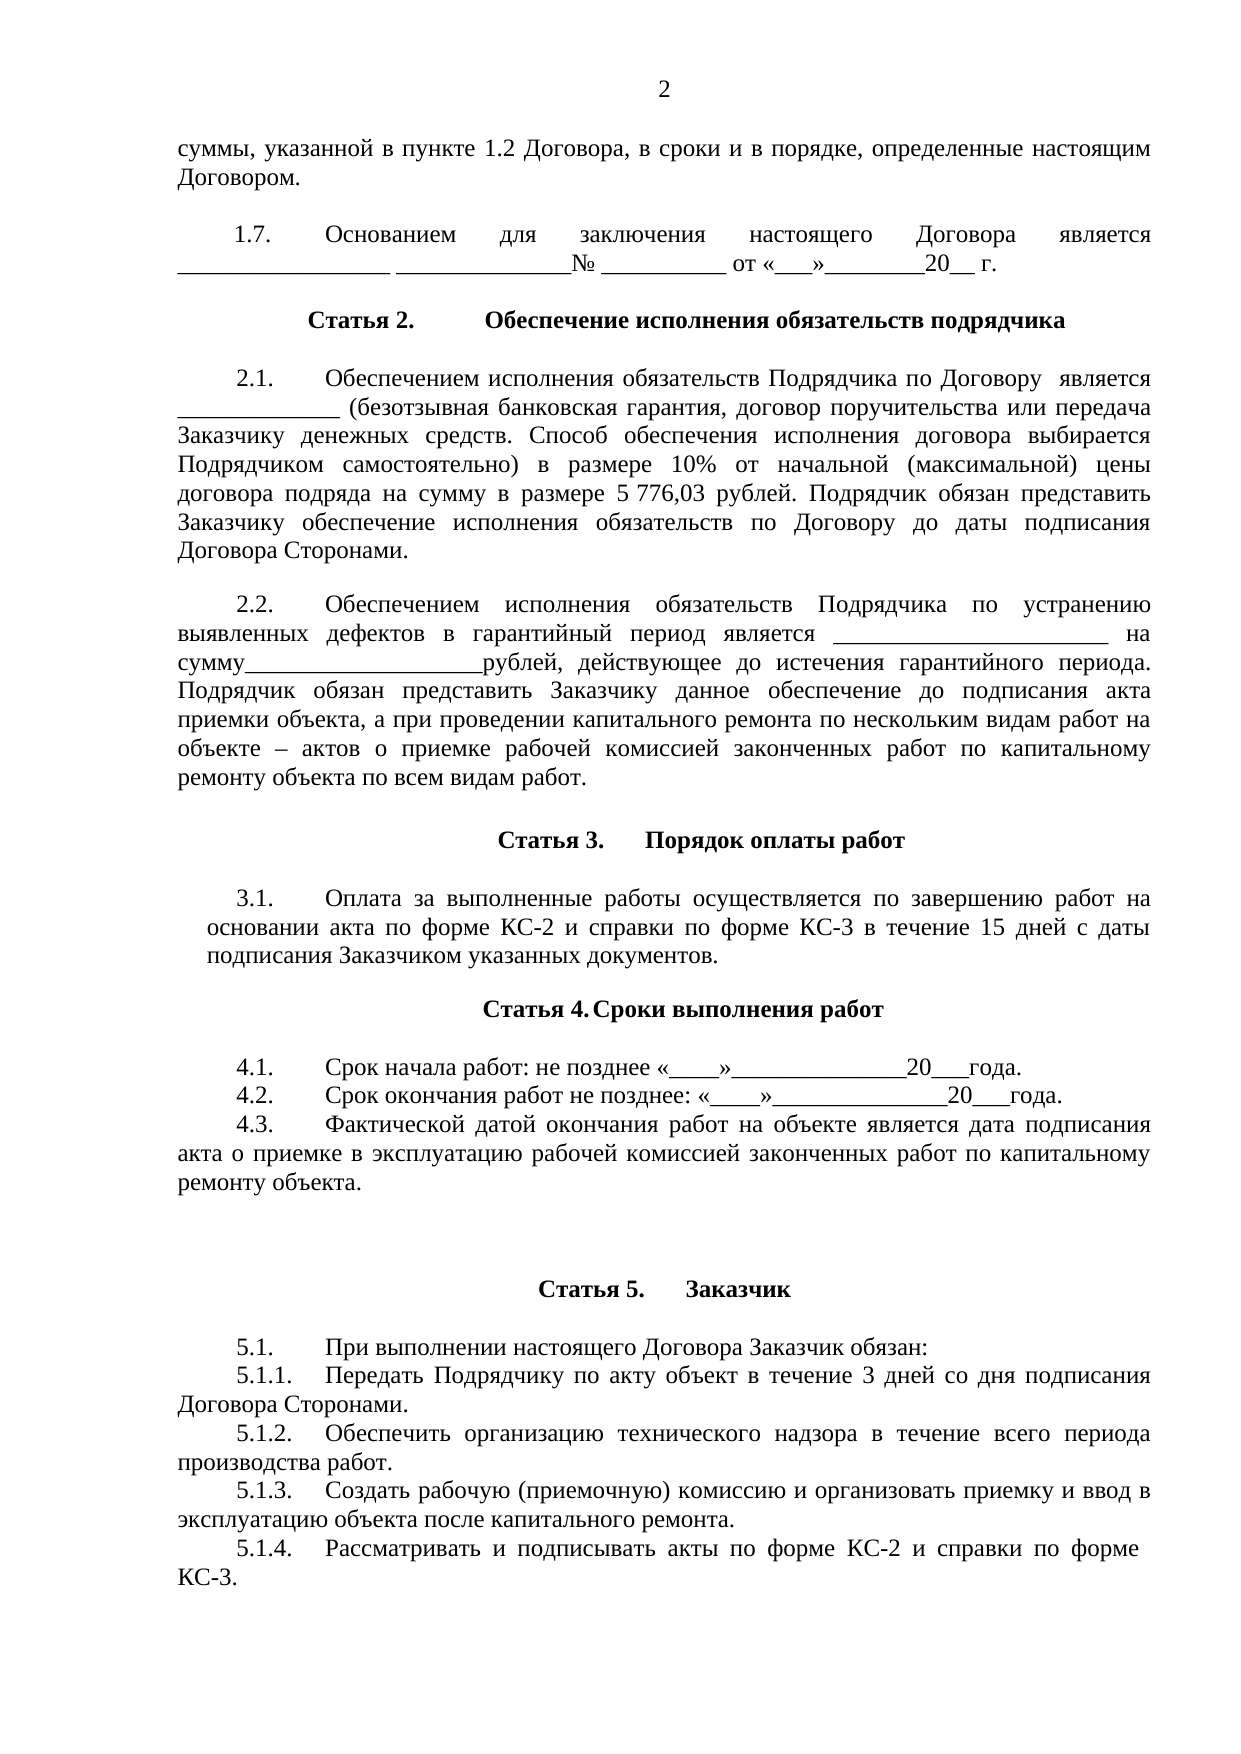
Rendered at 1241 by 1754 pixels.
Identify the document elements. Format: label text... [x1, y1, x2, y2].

text Статья 2. Обеспечение исполнения обязательств подрядчика [177, 305, 1152, 334]
text 5.1.4. Рассматривать и подписывать акты по форме КС-2 и справки по форме КС-3. [177, 1533, 1152, 1590]
text Статья 3. Порядок оплаты работ [177, 825, 1152, 854]
list Основанием для заключения настоящего Договора является _________________ ______________№ __________ от «___»________20__ г. [177, 219, 1152, 277]
text 5.1.2. Обеспечить организацию технического надзора в течение всего периода производства работ. [177, 1418, 1152, 1475]
text 3.1. Оплата за выполненные работы осуществляется по завершению работ на основании акта по форме КС-2 и справки по форме КС-3 в течение 15 дней с даты подписания Заказчиком указанных документов. [207, 883, 1152, 969]
text Статья 5. Заказчик [177, 1274, 1152, 1303]
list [177, 133, 1152, 190]
text 5.1.1. Передать Подрядчику по акту объект в течение 3 дней со дня подписания Договора Сторонами. [177, 1360, 1152, 1418]
text 4.2. Срок окончания работ не позднее: «____»______________20___года. [177, 1080, 1152, 1109]
text 4.3. Фактической датой окончания работ на объекте является дата подписания акта о приемке в эксплуатацию рабочей комиссией законченных работ по капитальному ремонту объекта. [177, 1109, 1152, 1195]
text 5.1.3. Создать рабочую (приемочную) комиссию и организовать приемку и ввод в эксплуатацию объекта после капитального ремонта. [177, 1475, 1152, 1533]
text Статья 4. Сроки выполнения работ [177, 994, 1152, 1023]
text 2.2. Обеспечением исполнения обязательств Подрядчика по устранению выявленных дефектов в гарантийный период является ______________________ на сумму___________________рублей, действующее до истечения гарантийного периода. Подрядчик обязан представить Заказчику данное обеспечение до подписания акта приемки объекта, а при проведении капитального ремонта по нескольким видам работ на объекте – актов о приемке рабочей комиссией законченных работ по капитальному ремонту объекта по всем видам работ. [177, 589, 1152, 790]
text 2.1. Обеспечением исполнения обязательств Подрядчика по Договору является _____________ (безотзывная банковская гарантия, договор поручительства или передача Заказчику денежных средств. Способ обеспечения исполнения договора выбирается Подрядчиком самостоятельно) в размере 10% от начальной (максимальной) цены договора подряда на сумму в размере 5 776,03 рублей. Подрядчик обязан представить Заказчику обеспечение исполнения обязательств по Договору до даты подписания Договора Сторонами. [177, 363, 1152, 564]
text 5.1. При выполнении настоящего Договора Заказчик обязан: [177, 1332, 1152, 1360]
text 4.1. Срок начала работ: не позднее «____»______________20___года. [177, 1052, 1152, 1080]
